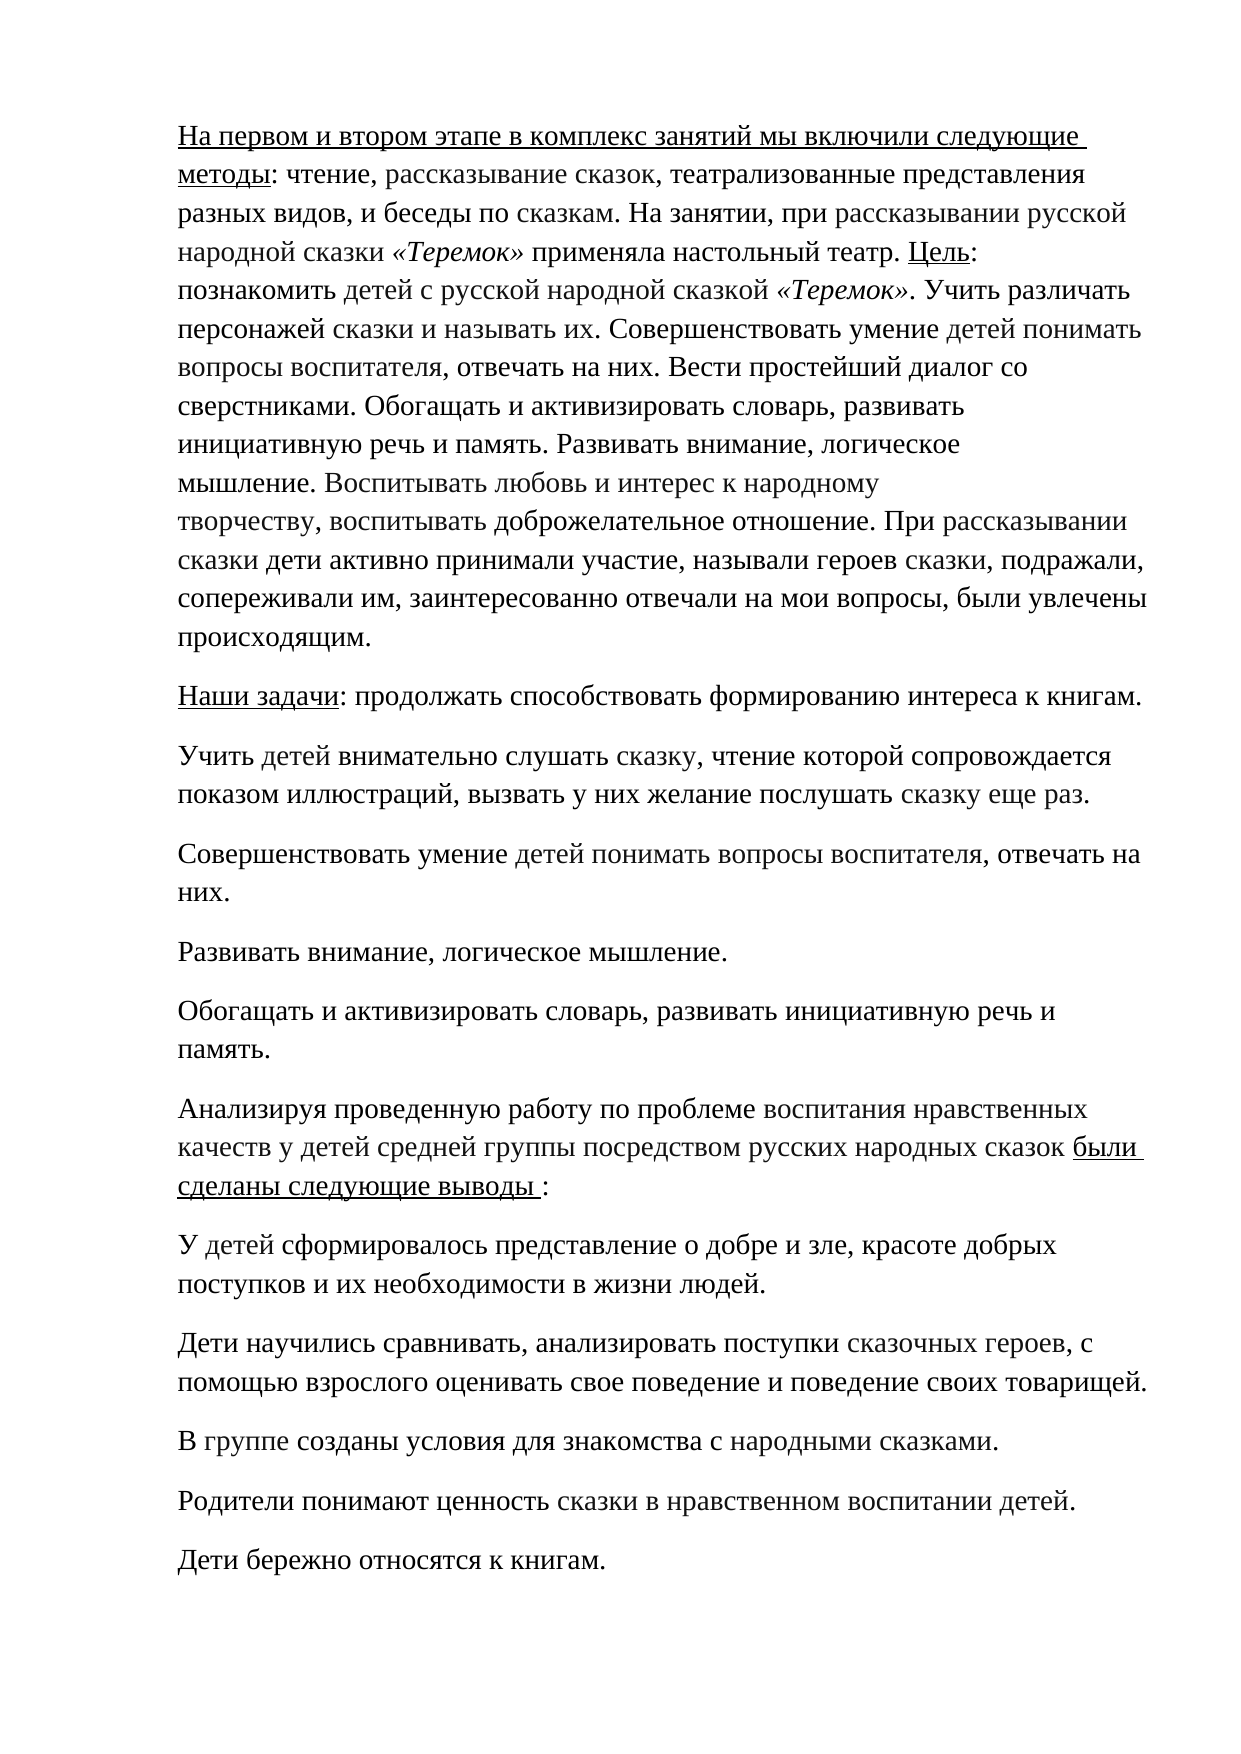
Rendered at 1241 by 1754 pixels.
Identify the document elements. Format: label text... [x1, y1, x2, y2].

text У детей сформировалось представление о добре и зле, красоте добрых поступков и их необходимости в жизни людей. [177, 1227, 1152, 1299]
text Дети бережно относятся к книгам. [177, 1542, 1152, 1576]
text Обогащать и активизировать словарь, развивать инициативную речь и память. [177, 993, 1152, 1065]
text Дети научились сравнивать, анализировать поступки сказочных героев, с помощью взрослого оценивать свое поведение и поведение своих товарищей. [177, 1325, 1152, 1397]
text Анализируя проведенную работу по проблеме воспитания нравственных качеств у детей средней группы посредством русских народных сказок были сделаны следующие выводы : [177, 1091, 1152, 1202]
text Учить детей внимательно слушать сказку, чтение которой сопровождается показом иллюстраций, вызвать у них желание послушать сказку еще раз. [177, 738, 1152, 810]
text Родители понимают ценность сказки в нравственном воспитании детей. [177, 1483, 1152, 1516]
text Наши задачи: продолжать способствовать формированию интереса к книгам. [177, 678, 1152, 712]
text Развивать внимание, логическое мышление. [177, 934, 1152, 967]
text На первом и втором этапе в комплекс занятий мы включили следующие методы: чтение, рассказывание сказок, театрализованные представления разных видов, и беседы по сказкам. На занятии, при рассказывании русской народной сказки «Теремок» применяла настольный театр. Цель: познакомить детей с русской народной сказкой «Теремок». Учить различать персонажей сказки и называть их. Совершенствовать умение детей понимать вопросы воспитателя, отвечать на них. Вести простейший диалог со сверстниками. Обогащать и активизировать словарь, развивать инициативную речь и память. Развивать внимание, логическое мышление. Воспитывать любовь и интерес к народному творчеству, воспитывать доброжелательное отношение. При рассказывании сказки дети активно принимали участие, называли героев сказки, подражали, сопереживали им, заинтересованно отвечали на мои вопросы, были увлечены происходящим. [177, 118, 1152, 653]
text Совершенствовать умение детей понимать вопросы воспитателя, отвечать на них. [177, 836, 1152, 908]
text В группе созданы условия для знакомства с народными сказками. [177, 1423, 1152, 1457]
